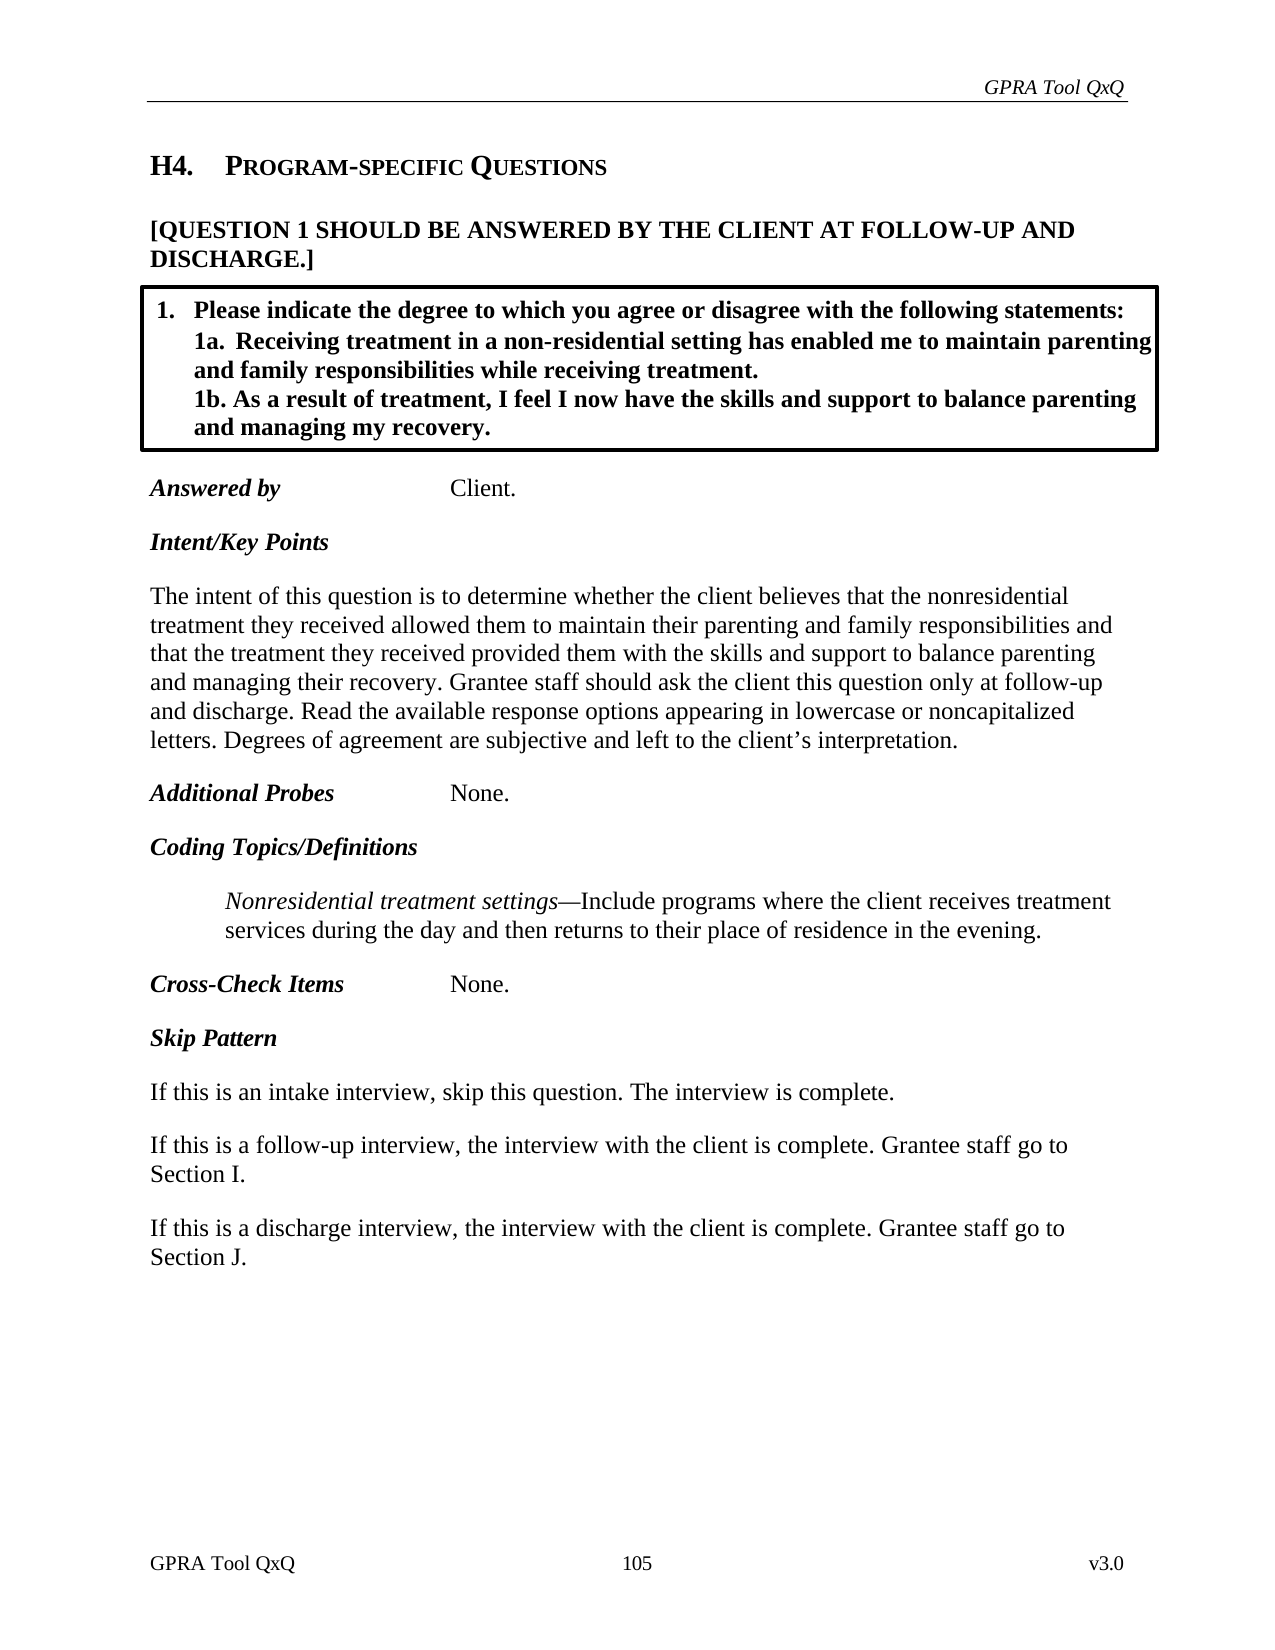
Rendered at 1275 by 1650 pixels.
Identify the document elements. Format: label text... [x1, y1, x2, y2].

text The intent of this question is to determine whether the client believes that the nonresidential treatment they received allowed them to maintain their parenting and family responsibilities and that the treatment they received provided them with the skills and support to balance parenting and managing their recovery. Grantee staff should ask the client this question only at follow-up and discharge. Read the available response options appearing in lowercase or noncapitalized letters. Degrees of agreement are subjective and left to the client’s interpretation. [150, 581, 1121, 753]
subtitle Skip Pattern [150, 1023, 1156, 1051]
list 1a. Receiving treatment in a non-residential setting has enabled me to maintain parenting and family responsibilities while receiving treatment. [194, 326, 1155, 384]
list 1b. As a result of treatment, I feel I now have the skills and support to balance parenting and managing my recovery. [194, 384, 1155, 441]
subtitle Intent/Key Points [150, 527, 1156, 556]
text Additional Probes None. [150, 778, 1156, 807]
text If this is an intake interview, skip this question. The interview is complete. [150, 1077, 1156, 1105]
text Nonresidential treatment settings—Include programs where the client receives treatment services during the day and then returns to their place of residence in the evening. [225, 886, 1121, 944]
subtitle [QUESTION 1 SHOULD BE ANSWERED BY THE CLIENT AT FOLLOW-UP AND DISCHARGE.] [150, 215, 1156, 273]
subtitle Coding Topics/Definitions [150, 832, 1156, 861]
list Please indicate the degree to which you agree or disagree with the following statements: [156, 295, 1155, 324]
text If this is a discharge interview, the interview with the client is complete. Grantee staff go to Section J. [150, 1213, 1121, 1270]
text Answered by Client. [150, 473, 1156, 502]
text If this is a follow-up interview, the interview with the client is complete. Grantee staff go to Section I. [150, 1130, 1121, 1188]
text H4. PROGRAM-SPECIFIC QUESTIONS [150, 148, 1156, 181]
text Cross-Check Items None. [150, 969, 1156, 998]
